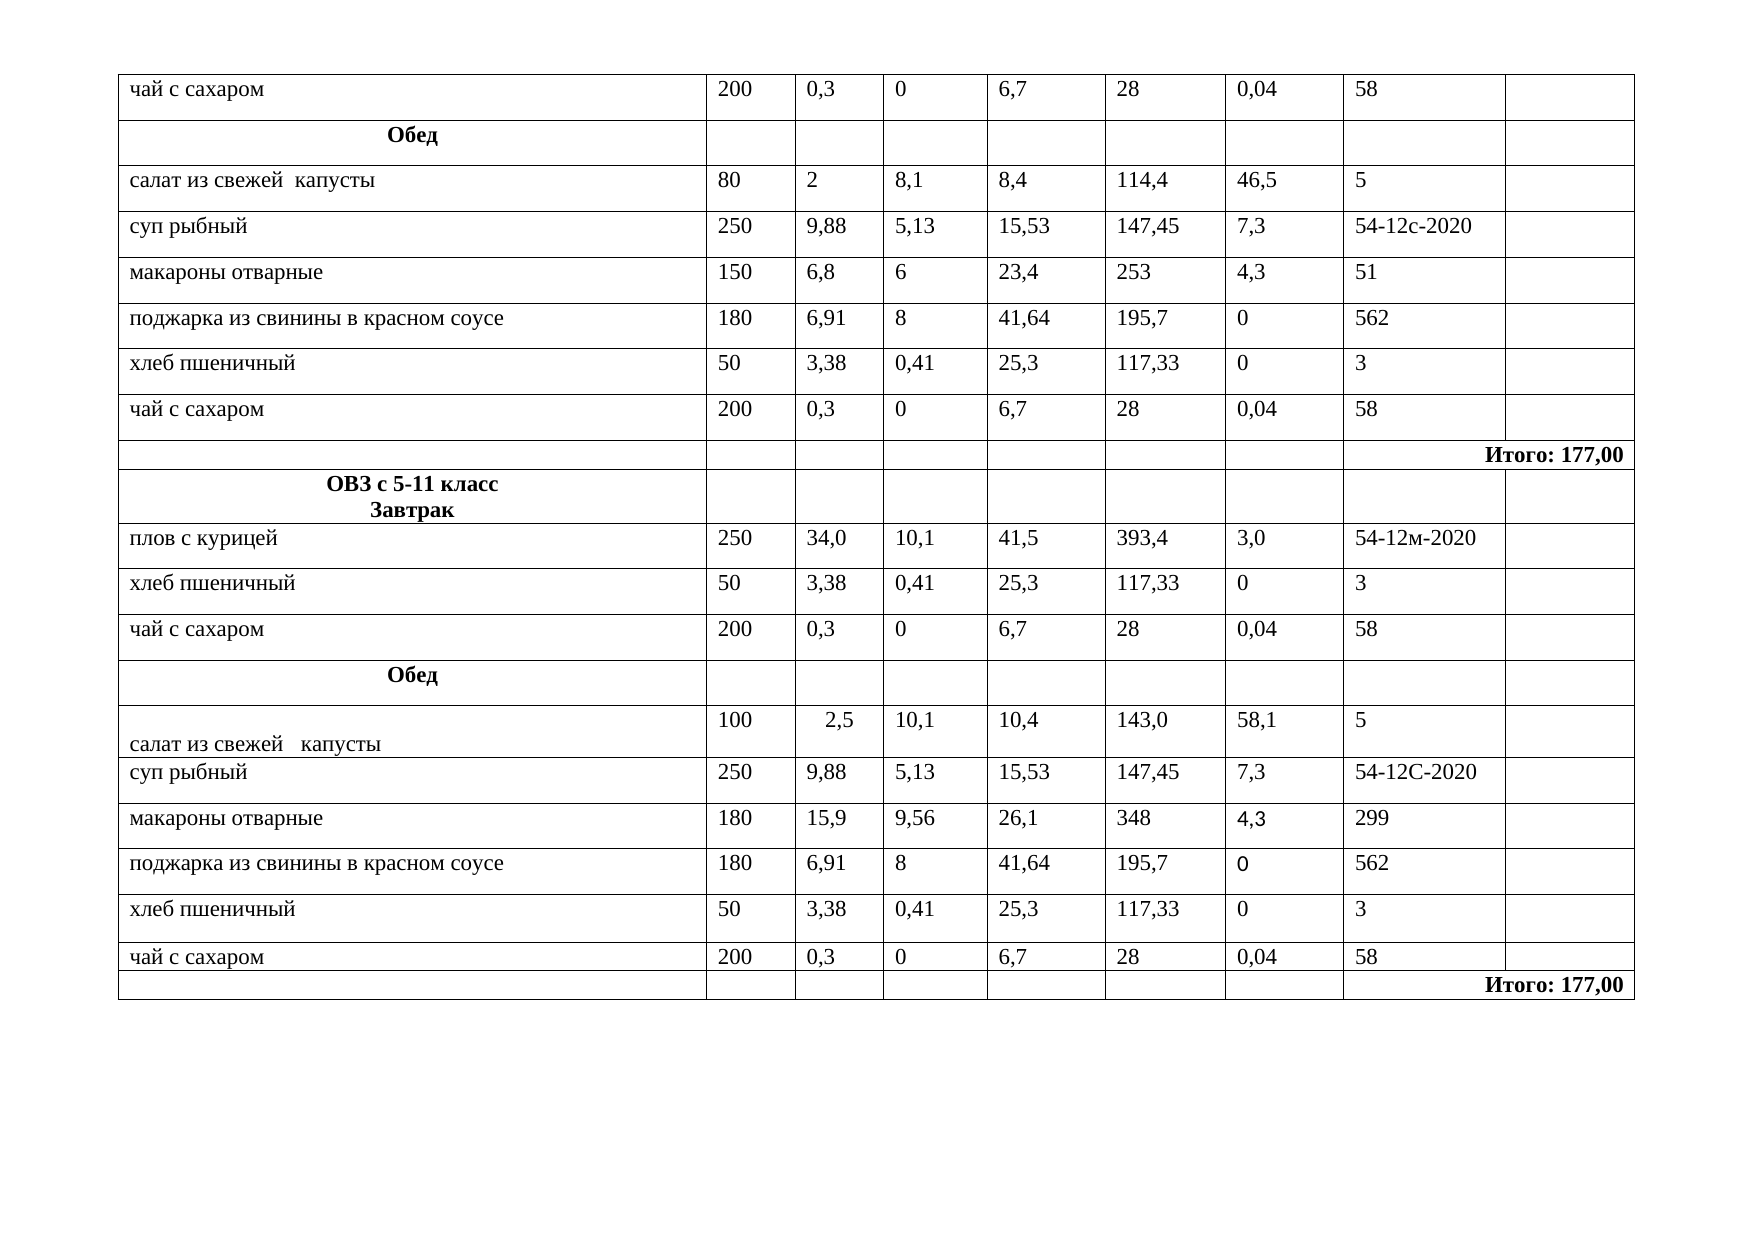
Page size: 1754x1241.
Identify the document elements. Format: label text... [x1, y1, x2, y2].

table_cell 117,33 [1106, 349, 1225, 394]
table_cell [1506, 569, 1634, 614]
table_cell 9,88 [796, 212, 883, 257]
table_cell 4,3 [1226, 258, 1343, 302]
table_cell 41,64 [988, 304, 1105, 348]
table_cell [988, 441, 1105, 469]
table_cell [884, 661, 987, 705]
table_cell 393,4 [1106, 524, 1225, 568]
table_cell [796, 470, 883, 522]
table_cell 10,1 [884, 524, 987, 568]
table_cell 15,9 [796, 804, 883, 848]
table_cell салат из свежей капусты [119, 166, 706, 211]
table_cell 0,41 [884, 569, 987, 614]
table_cell 0,3 [796, 395, 883, 440]
table_cell [988, 661, 1105, 705]
table_cell 25,3 [988, 349, 1105, 394]
table_cell 562 [1344, 304, 1505, 348]
table_cell 6,91 [796, 304, 883, 348]
table_cell 10,1 [884, 706, 987, 757]
table_cell [1226, 470, 1343, 522]
table_cell [1506, 121, 1634, 165]
table_cell 250 [707, 212, 795, 257]
table_cell 28 [1106, 943, 1225, 970]
table_cell чай с сахаром [119, 943, 706, 970]
table_cell 6,8 [796, 258, 883, 302]
table_cell 41,5 [988, 524, 1105, 568]
table_cell Обед [119, 121, 706, 165]
table_cell 0 [884, 943, 987, 970]
table_cell [1344, 661, 1505, 705]
table_cell [1226, 661, 1343, 705]
table_cell 58 [1344, 75, 1505, 119]
table_cell 3 [1344, 895, 1505, 942]
table_cell [884, 470, 987, 522]
table_cell [1506, 166, 1634, 211]
table_cell 0,04 [1226, 615, 1343, 660]
table_cell [1506, 258, 1634, 302]
table_cell 5,13 [884, 758, 987, 803]
table_cell 4,3 [1226, 804, 1343, 848]
table_cell [1506, 895, 1634, 942]
table_cell 0,3 [796, 75, 883, 119]
table_cell [1506, 615, 1634, 660]
table_cell [1106, 441, 1225, 469]
table_cell салат из свежей капусты [119, 706, 706, 757]
table_cell [1226, 971, 1343, 999]
table_cell [707, 971, 795, 999]
table_cell [884, 121, 987, 165]
table_cell 8 [884, 849, 987, 894]
table_cell 0,04 [1226, 943, 1343, 970]
table_cell Итого: 177,00 [1344, 441, 1634, 469]
table_cell 100 [707, 706, 795, 757]
table_cell 58 [1344, 395, 1505, 440]
table_cell макароны отварные [119, 258, 706, 302]
table_cell [1106, 121, 1225, 165]
table_cell [1344, 470, 1505, 522]
table_cell 3,38 [796, 349, 883, 394]
table_cell 6,91 [796, 849, 883, 894]
table_cell 3 [1344, 569, 1505, 614]
table_cell 200 [707, 75, 795, 119]
table_cell поджарка из свинины в красном соусе [119, 304, 706, 348]
table_cell 2,5 [796, 706, 883, 757]
table_cell [1344, 121, 1505, 165]
table_cell 34,0 [796, 524, 883, 568]
table_cell 150 [707, 258, 795, 302]
table_cell [988, 971, 1105, 999]
table_cell хлеб пшеничный [119, 349, 706, 394]
table_cell 50 [707, 895, 795, 942]
table_cell [1506, 212, 1634, 257]
table_cell [1506, 849, 1634, 894]
table_cell [988, 470, 1105, 522]
table_cell [1506, 304, 1634, 348]
table_cell 0 [884, 395, 987, 440]
table_cell 7,3 [1226, 212, 1343, 257]
table_cell [884, 441, 987, 469]
table_cell [707, 470, 795, 522]
table_cell 0 [884, 615, 987, 660]
table_cell [796, 971, 883, 999]
table_cell 25,3 [988, 569, 1105, 614]
table_cell 0 [1226, 849, 1343, 894]
table_cell 180 [707, 804, 795, 848]
table_cell хлеб пшеничный [119, 569, 706, 614]
table_cell [1506, 524, 1634, 568]
table_cell 0,3 [796, 615, 883, 660]
table_cell 23,4 [988, 258, 1105, 302]
table_cell 54-12с-2020 [1344, 212, 1505, 257]
table_cell 117,33 [1106, 895, 1225, 942]
table_cell ОВЗ с 5-11 класс Завтрак [119, 470, 706, 522]
table_cell 0,3 [796, 943, 883, 970]
table_cell 28 [1106, 75, 1225, 119]
table_cell поджарка из свинины в красном соусе [119, 849, 706, 894]
table_cell чай с сахаром [119, 615, 706, 660]
table_cell 50 [707, 349, 795, 394]
table_cell [1506, 804, 1634, 848]
table_cell 5 [1344, 166, 1505, 211]
table_cell [796, 661, 883, 705]
table_cell 0 [1226, 569, 1343, 614]
table_cell 200 [707, 943, 795, 970]
table_cell 46,5 [1226, 166, 1343, 211]
table_cell 25,3 [988, 895, 1105, 942]
table_cell 6,7 [988, 395, 1105, 440]
table_cell 0 [1226, 349, 1343, 394]
table_cell 0,04 [1226, 75, 1343, 119]
table_cell 299 [1344, 804, 1505, 848]
table_cell 0,41 [884, 895, 987, 942]
table_cell 143,0 [1106, 706, 1225, 757]
table_cell 58 [1344, 943, 1505, 970]
table_cell 348 [1106, 804, 1225, 848]
table_cell 200 [707, 615, 795, 660]
table_cell 562 [1344, 849, 1505, 894]
table_cell 10,4 [988, 706, 1105, 757]
table_cell 58 [1344, 615, 1505, 660]
table_cell 8 [884, 304, 987, 348]
table_cell 5 [1344, 706, 1505, 757]
table_cell 0,04 [1226, 395, 1343, 440]
table_cell [119, 971, 706, 999]
table_cell чай с сахаром [119, 395, 706, 440]
table_cell [1106, 971, 1225, 999]
table_cell 6,7 [988, 615, 1105, 660]
table_cell 5,13 [884, 212, 987, 257]
table_cell 9,56 [884, 804, 987, 848]
table_cell 6,7 [988, 943, 1105, 970]
table_cell 0,41 [884, 349, 987, 394]
table_cell макароны отварные [119, 804, 706, 848]
table_cell 54-12м-2020 [1344, 524, 1505, 568]
table_cell 147,45 [1106, 758, 1225, 803]
table_cell 180 [707, 304, 795, 348]
table_cell 8,4 [988, 166, 1105, 211]
table_cell [1106, 661, 1225, 705]
table_cell 58,1 [1226, 706, 1343, 757]
table_cell 15,53 [988, 212, 1105, 257]
table_cell 200 [707, 395, 795, 440]
table_cell хлеб пшеничный [119, 895, 706, 942]
table_cell 6,7 [988, 75, 1105, 119]
table_cell 28 [1106, 395, 1225, 440]
table_cell [1506, 470, 1634, 522]
table_cell суп рыбный [119, 212, 706, 257]
table_cell [988, 121, 1105, 165]
table_cell 195,7 [1106, 304, 1225, 348]
table_cell плов с курицей [119, 524, 706, 568]
table_cell [1506, 706, 1634, 757]
table_cell [119, 441, 706, 469]
table_cell 8,1 [884, 166, 987, 211]
table_cell 180 [707, 849, 795, 894]
table_cell [1226, 441, 1343, 469]
table_cell 0 [1226, 304, 1343, 348]
table_cell 26,1 [988, 804, 1105, 848]
table_cell [1506, 758, 1634, 803]
table_cell [796, 441, 883, 469]
table_cell [707, 441, 795, 469]
table_cell [707, 121, 795, 165]
table_cell 195,7 [1106, 849, 1225, 894]
table_cell 50 [707, 569, 795, 614]
table_cell суп рыбный [119, 758, 706, 803]
table_cell 147,45 [1106, 212, 1225, 257]
table_cell 250 [707, 758, 795, 803]
table_cell 15,53 [988, 758, 1105, 803]
table_cell 3,38 [796, 895, 883, 942]
table_cell Итого: 177,00 [1344, 971, 1634, 999]
table_cell [884, 971, 987, 999]
table_cell 3,0 [1226, 524, 1343, 568]
table_cell [1506, 943, 1634, 970]
table_cell 7,3 [1226, 758, 1343, 803]
table_cell 51 [1344, 258, 1505, 302]
table_cell 114,4 [1106, 166, 1225, 211]
table_cell 117,33 [1106, 569, 1225, 614]
table_cell 28 [1106, 615, 1225, 660]
table_cell 0 [884, 75, 987, 119]
table_cell Обед [119, 661, 706, 705]
table_cell 54-12С-2020 [1344, 758, 1505, 803]
table_cell 9,88 [796, 758, 883, 803]
table_cell 3 [1344, 349, 1505, 394]
table_cell 80 [707, 166, 795, 211]
table_cell 250 [707, 524, 795, 568]
table_cell [1506, 349, 1634, 394]
table_cell 2 [796, 166, 883, 211]
table_cell 0 [1226, 895, 1343, 942]
table_cell [1506, 661, 1634, 705]
table_cell [707, 661, 795, 705]
table_cell 6 [884, 258, 987, 302]
table_cell [796, 121, 883, 165]
table_cell 253 [1106, 258, 1225, 302]
table_cell [1506, 395, 1634, 440]
table_cell 41,64 [988, 849, 1105, 894]
table_cell [1506, 75, 1634, 119]
table_cell 3,38 [796, 569, 883, 614]
table_cell чай с сахаром [119, 75, 706, 119]
table_cell [1226, 121, 1343, 165]
table_cell [1106, 470, 1225, 522]
